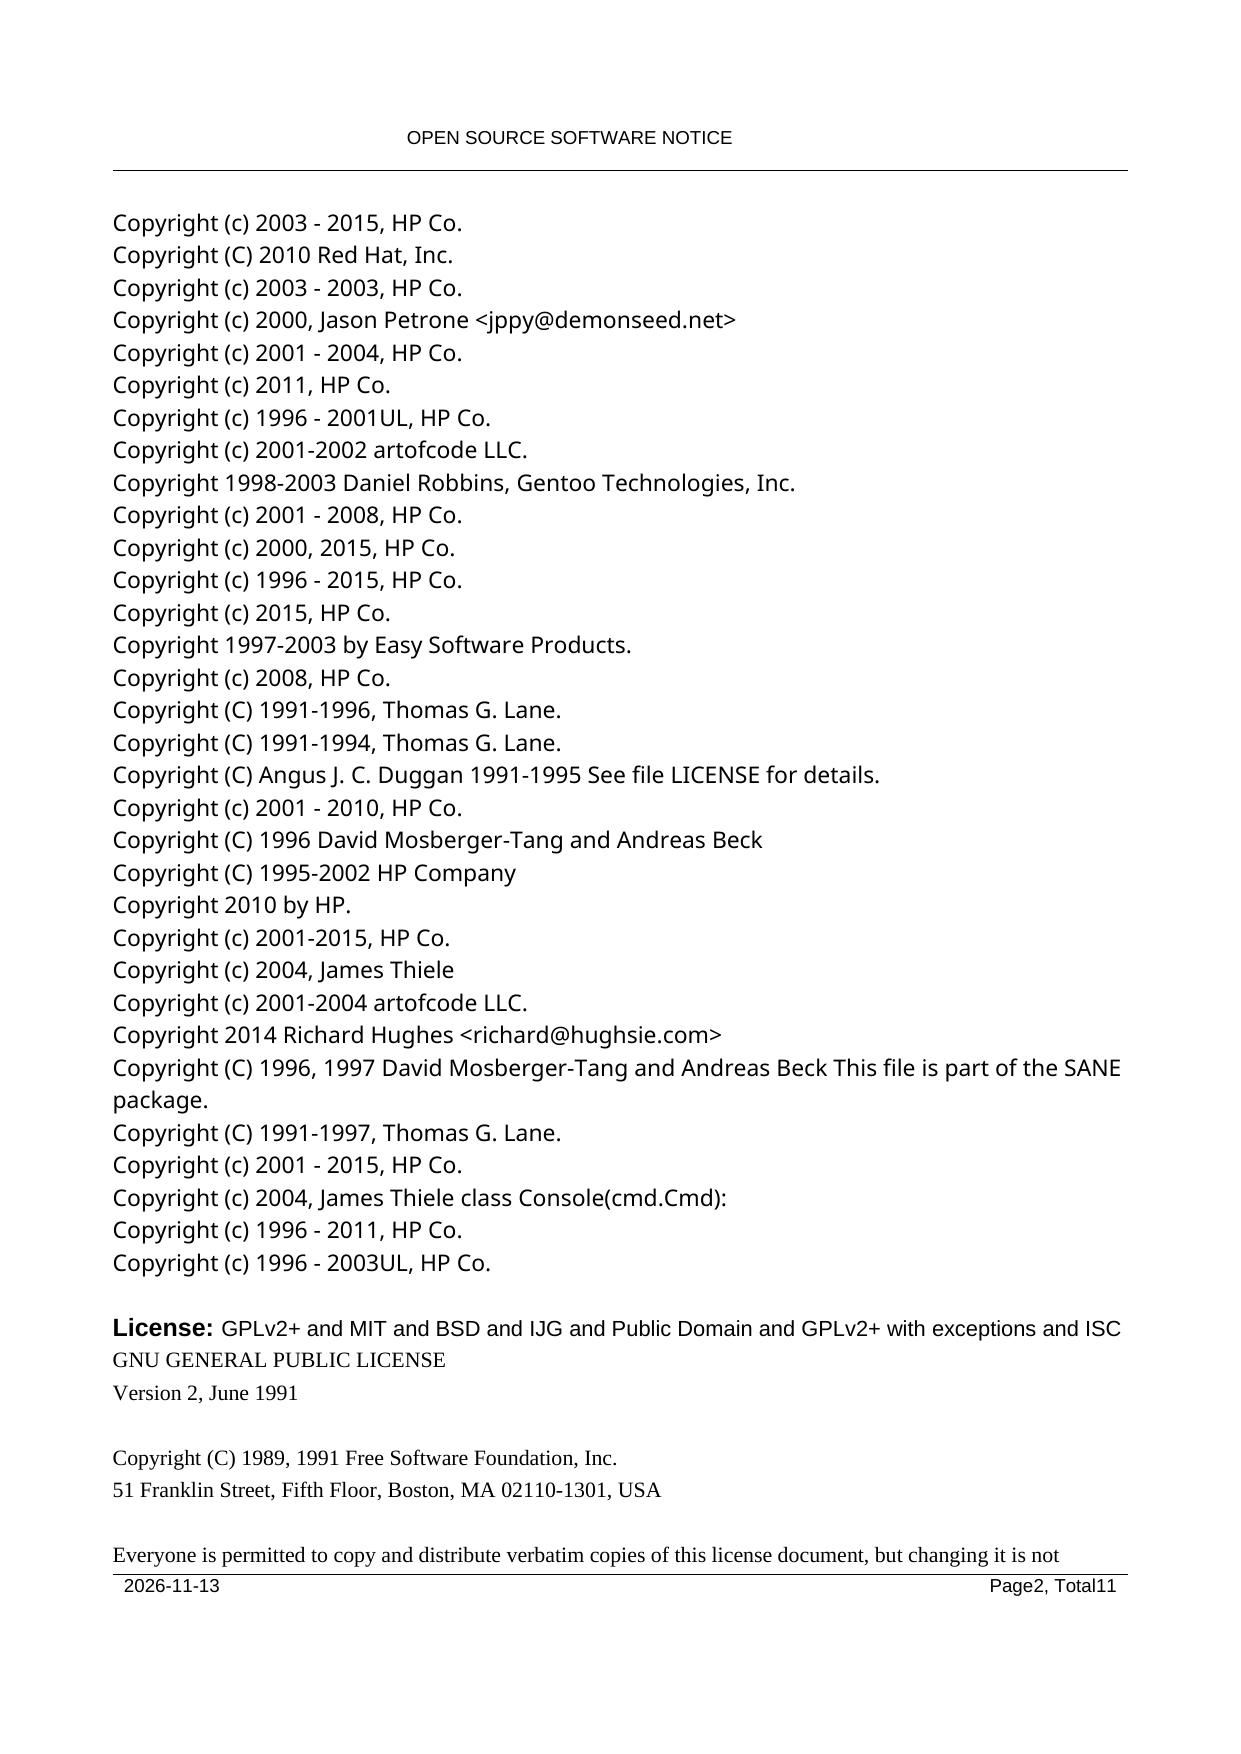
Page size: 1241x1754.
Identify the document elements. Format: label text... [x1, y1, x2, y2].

text License: GPLv2+ and MIT and BSD and IJG and Public Domain and GPLv2+ with exceptions and ISC [112, 1311, 1128, 1344]
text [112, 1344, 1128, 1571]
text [112, 206, 1128, 1311]
